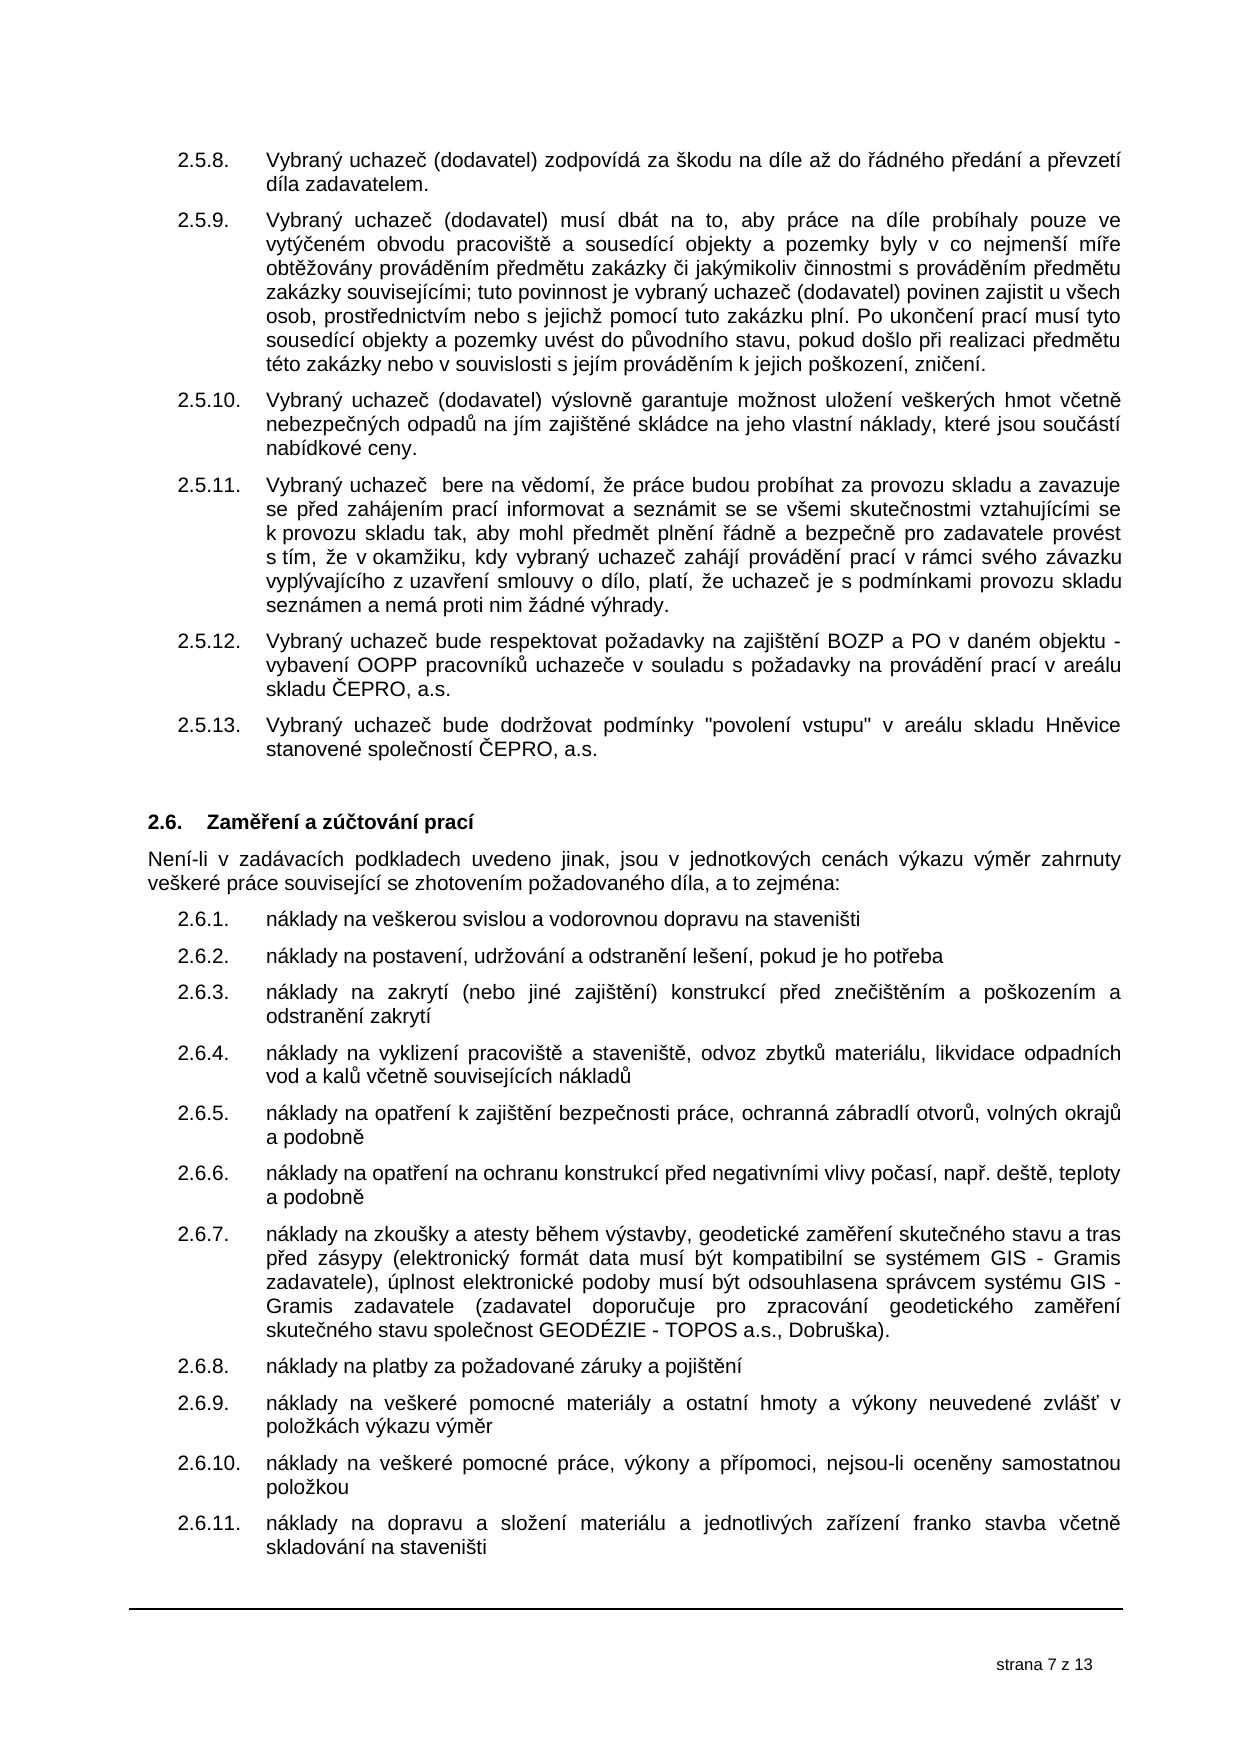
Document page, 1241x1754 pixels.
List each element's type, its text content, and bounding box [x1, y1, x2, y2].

text Vybraný uchazeč (dodavatel) výslovně garantuje možnost uložení veškerých hmot včetně nebezpečných odpadů na jím zajištěné skládce na jeho vlastní náklady, které jsou součástí nabídkové ceny. [177, 388, 1122, 460]
text náklady na platby za požadované záruky a pojištění [177, 1354, 1122, 1378]
text náklady na opatření k zajištění bezpečnosti práce, ochranná zábradlí otvorů, volných okrajů a podobně [177, 1101, 1122, 1149]
text náklady na opatření na ochranu konstrukcí před negativními vlivy počasí, např. deště, teploty a podobně [177, 1161, 1122, 1209]
text Vybraný uchazeč bude dodržovat podmínky "povolení vstupu" v areálu skladu Hněvice stanovené společností ČEPRO, a.s. [177, 713, 1122, 761]
text náklady na veškerou svislou a vodorovnou dopravu na staveništi [177, 907, 1122, 931]
text náklady na veškeré pomocné práce, výkony a přípomoci, nejsou-li oceněny samostatnou položkou [177, 1451, 1122, 1499]
text Vybraný uchazeč (dodavatel) musí dbát na to, aby práce na díle probíhaly pouze ve vytýčeném obvodu pracoviště a sousedící objekty a pozemky byly v co nejmenší míře obtěžovány prováděním předmětu zakázky či jakýmikoliv činnostmi s prováděním předmětu zakázky souvisejícími; tuto povinnost je vybraný uchazeč (dodavatel) povinen zajistit u všech osob, prostřednictvím nebo s jejichž pomocí tuto zakázku plní. Po ukončení prací musí tyto sousedící objekty a pozemky uvést do původního stavu, pokud došlo při realizaci předmětu této zakázky nebo v souvislosti s jejím prováděním k jejich poškození, zničení. [177, 208, 1122, 376]
text náklady na veškeré pomocné materiály a ostatní hmoty a výkony neuvedené zvlášť v položkách výkazu výměr [177, 1390, 1122, 1438]
text náklady na zkoušky a atesty během výstavby, geodetické zaměření skutečného stavu a tras před zásypy (elektronický formát data musí být kompatibilní se systémem GIS - Gramis zadavatele), úplnost elektronické podoby musí být odsouhlasena správcem systému GIS - Gramis zadavatele (zadavatel doporučuje pro zpracování geodetického zaměření skutečného stavu společnost GEODÉZIE - TOPOS a.s., Dobruška). [177, 1222, 1122, 1341]
text Není-li v zadávacích podkladech uvedeno jinak, jsou v jednotkových cenách výkazu výměr zahrnuty veškeré práce související se zhotovením požadovaného díla, a to zejména: [148, 847, 1122, 894]
text náklady na dopravu a složení materiálu a jednotlivých zařízení franko stavba včetně skladování na staveništi [177, 1511, 1122, 1559]
text Zaměření a zúčtování prací [148, 810, 1122, 834]
text Vybraný uchazeč bere na vědomí, že práce budou probíhat za provozu skladu a zavazuje se před zahájením prací informovat a seznámit se se všemi skutečnostmi vztahujícími se k provozu skladu tak, aby mohl předmět plnění řádně a bezpečně pro zadavatele provést s tím, že v okamžiku, kdy vybraný uchazeč zahájí provádění prací v rámci svého závazku vyplývajícího z uzavření smlouvy o dílo, platí, že uchazeč je s podmínkami provozu skladu seznámen a nemá proti nim žádné výhrady. [177, 473, 1122, 616]
text Vybraný uchazeč (dodavatel) zodpovídá za škodu na díle až do řádného předání a převzetí díla zadavatelem. [177, 148, 1122, 196]
text náklady na vyklizení pracoviště a staveniště, odvoz zbytků materiálu, likvidace odpadních vod a kalů včetně souvisejících nákladů [177, 1040, 1122, 1088]
text náklady na postavení, udržování a odstranění lešení, pokud je ho potřeba [177, 943, 1122, 967]
text náklady na zakrytí (nebo jiné zajištění) konstrukcí před znečištěním a poškozením a odstranění zakrytí [177, 980, 1122, 1028]
text Vybraný uchazeč bude respektovat požadavky na zajištění BOZP a PO v daném objektu - vybavení OOPP pracovníků uchazeče v souladu s požadavky na provádění prací v areálu skladu ČEPRO, a.s. [177, 629, 1122, 701]
